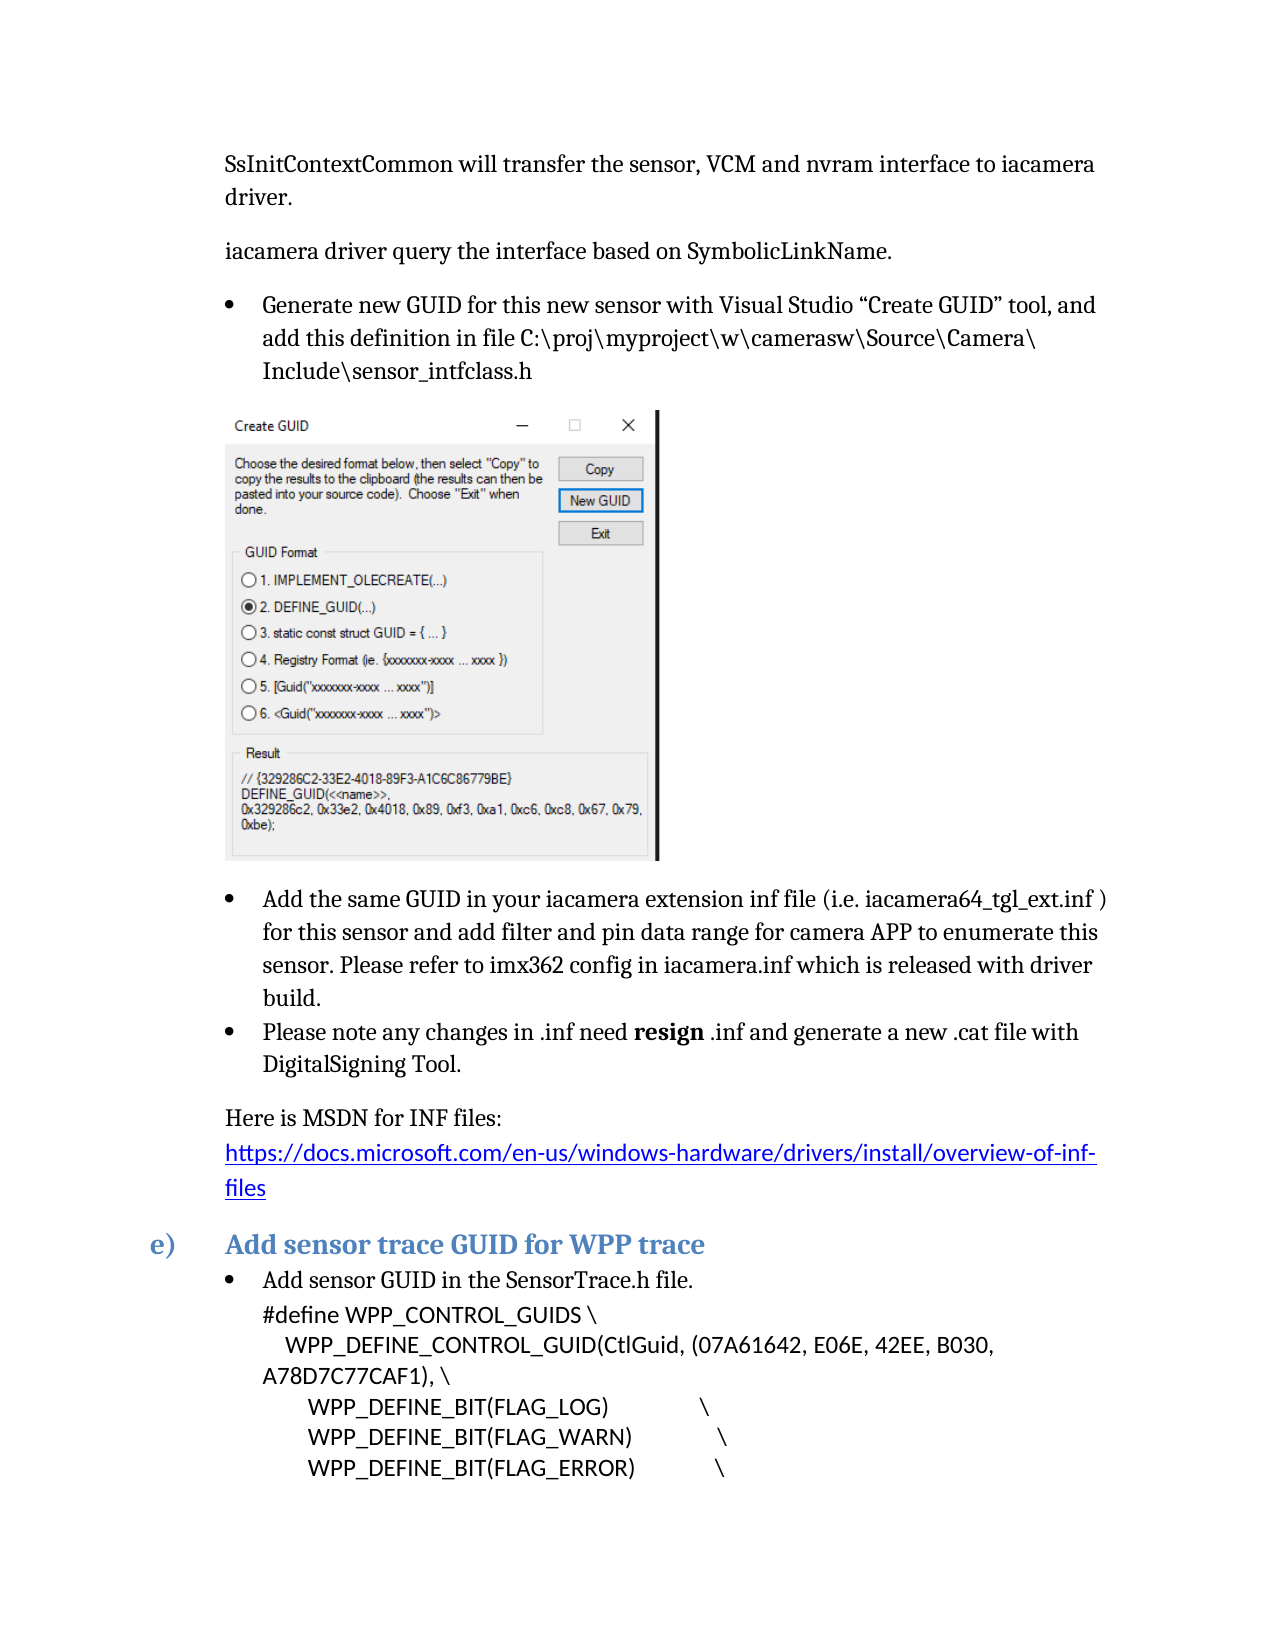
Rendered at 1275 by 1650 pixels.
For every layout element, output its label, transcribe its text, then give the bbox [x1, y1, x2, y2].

text SsInitContextCommon will transfer the sensor, VCM and nvram interface to iacamera driver. [225, 150, 1125, 212]
subtitle Add sensor trace GUID for WPP trace [150, 1228, 1125, 1262]
text Here is MSDN for INF files: https://docs.microsoft.com/en-us/windows-hardware/drivers/install/overview-of-inf-files [225, 1104, 1125, 1203]
picture [225, 410, 660, 861]
text iacamera driver query the interface based on SymbolicLinkName. [225, 237, 1125, 266]
list WPP_DEFINE_BIT(FLAG_ERROR) \ [262, 1452, 1125, 1482]
list WPP_DEFINE_BIT(FLAG_LOG) \ [262, 1391, 1125, 1421]
list WPP_DEFINE_CONTROL_GUID(CtlGuid, (07A61642, E06E, 42EE, B030, A78D7C77CAF1), \ [262, 1330, 1125, 1391]
list Please note any changes in .inf need resign .inf and generate a new .cat file with DigitalSigning Tool. [225, 1017, 1125, 1079]
list #define WPP_CONTROL_GUIDS \ [262, 1299, 1125, 1330]
list Add the same GUID in your iacamera extension inf file (i.e. iacamera64_tgl_ext.inf ) for this sensor and add filter and pin data range for camera APP to enumerate this sensor. Please refer to imx362 config in iacamera.inf which is released with driver build. [225, 885, 1125, 1013]
list WPP_DEFINE_BIT(FLAG_WARN) \ [262, 1421, 1125, 1452]
list Add sensor GUID in the SensorTrace.h file. [225, 1266, 1125, 1295]
list Generate new GUID for this new sensor with Visual Studio “Create GUID” tool, and add this definition in file C:\proj\myproject\w\camerasw\Source\Camera\Include\sensor_intfclass.h [225, 291, 1125, 386]
